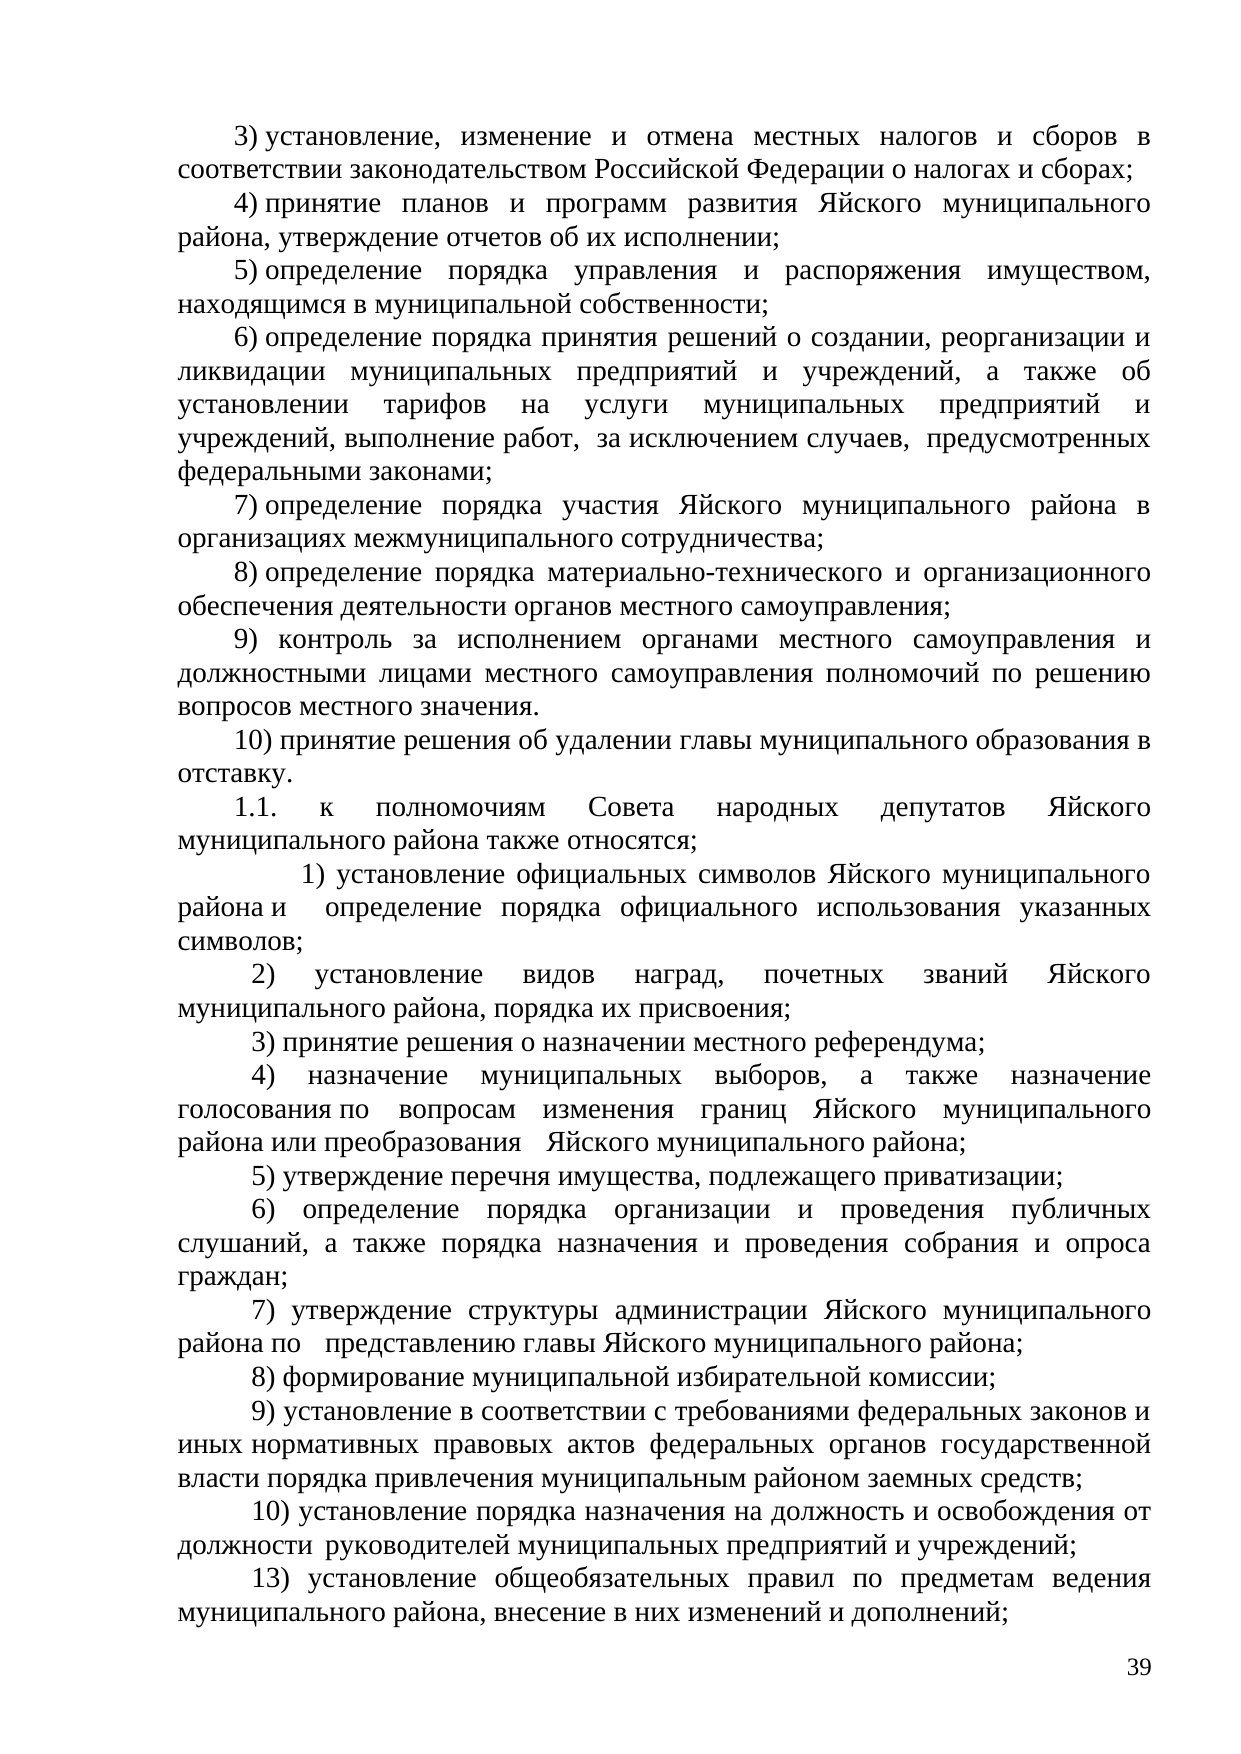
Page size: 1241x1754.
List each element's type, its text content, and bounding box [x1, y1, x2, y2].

text 1.1. к полномочиям Совета народных депутатов Яйского муниципального района также относятся; [177, 789, 1152, 856]
text 5) определение порядка управления и распоряжения имуществом, находящимся в муниципальной собственности; [177, 252, 1152, 319]
text 8) формирование муниципальной избирательной комиссии; [177, 1359, 1152, 1393]
text 2) установление видов наград, почетных званий Яйского муниципального района, порядка их присвоения; [177, 957, 1152, 1024]
text 7) утверждение структуры администрации Яйского муниципального района по представлению главы Яйского муниципального района; [177, 1292, 1152, 1359]
text 7) определение порядка участия Яйского муниципального района в организациях межмуниципального сотрудничества; [177, 487, 1152, 554]
text 8) определение порядка материально-технического и организационного обеспечения деятельности органов местного самоуправления; [177, 554, 1152, 621]
text 10) установление порядка назначения на должность и освобождения от должности руководителей муниципальных предприятий и учреждений; [177, 1493, 1152, 1560]
text 3) принятие решения о назначении местного референдума; [177, 1024, 1152, 1057]
text 9) контроль за исполнением органами местного самоуправления и должностными лицами местного самоуправления полномочий по решению вопросов местного значения. [177, 621, 1152, 722]
text 10) принятие решения об удалении главы муниципального образования в отставку. [177, 722, 1152, 789]
text 13) установление общеобязательных правил по предметам ведения муниципального района, внесение в них изменений и дополнений; [177, 1560, 1152, 1627]
text 3) установление, изменение и отмена местных налогов и сборов в соответствии законодательством Российской Федерации о налогах и сборах; [177, 118, 1152, 185]
text 6) определение порядка организации и проведения публичных слушаний, а также порядка назначения и проведения собрания и опроса граждан; [177, 1191, 1152, 1292]
text 6) определение порядка принятия решений о создании, реорганизации и ликвидации муниципальных предприятий и учреждений, а также об установлении тарифов на услуги муниципальных предприятий и учреждений, выполнение работ, за исключением случаев, предусмотренных федеральными законами; [177, 319, 1152, 487]
text 4) принятие планов и программ развития Яйского муниципального района, утверждение отчетов об их исполнении; [177, 185, 1152, 252]
text 9) установление в соответствии с требованиями федеральных законов и иных нормативных правовых актов федеральных органов государственной власти порядка привлечения муниципальным районом заемных средств; [177, 1393, 1152, 1493]
text 1) установление официальных символов Яйского муниципального района и определение порядка официального использования указанных символов; [177, 856, 1152, 957]
text 4) назначение муниципальных выборов, а также назначение голосования по вопросам изменения границ Яйского муниципального района или преобразования Яйского муниципального района; [177, 1057, 1152, 1158]
text 5) утверждение перечня имущества, подлежащего приватизации; [177, 1158, 1152, 1191]
